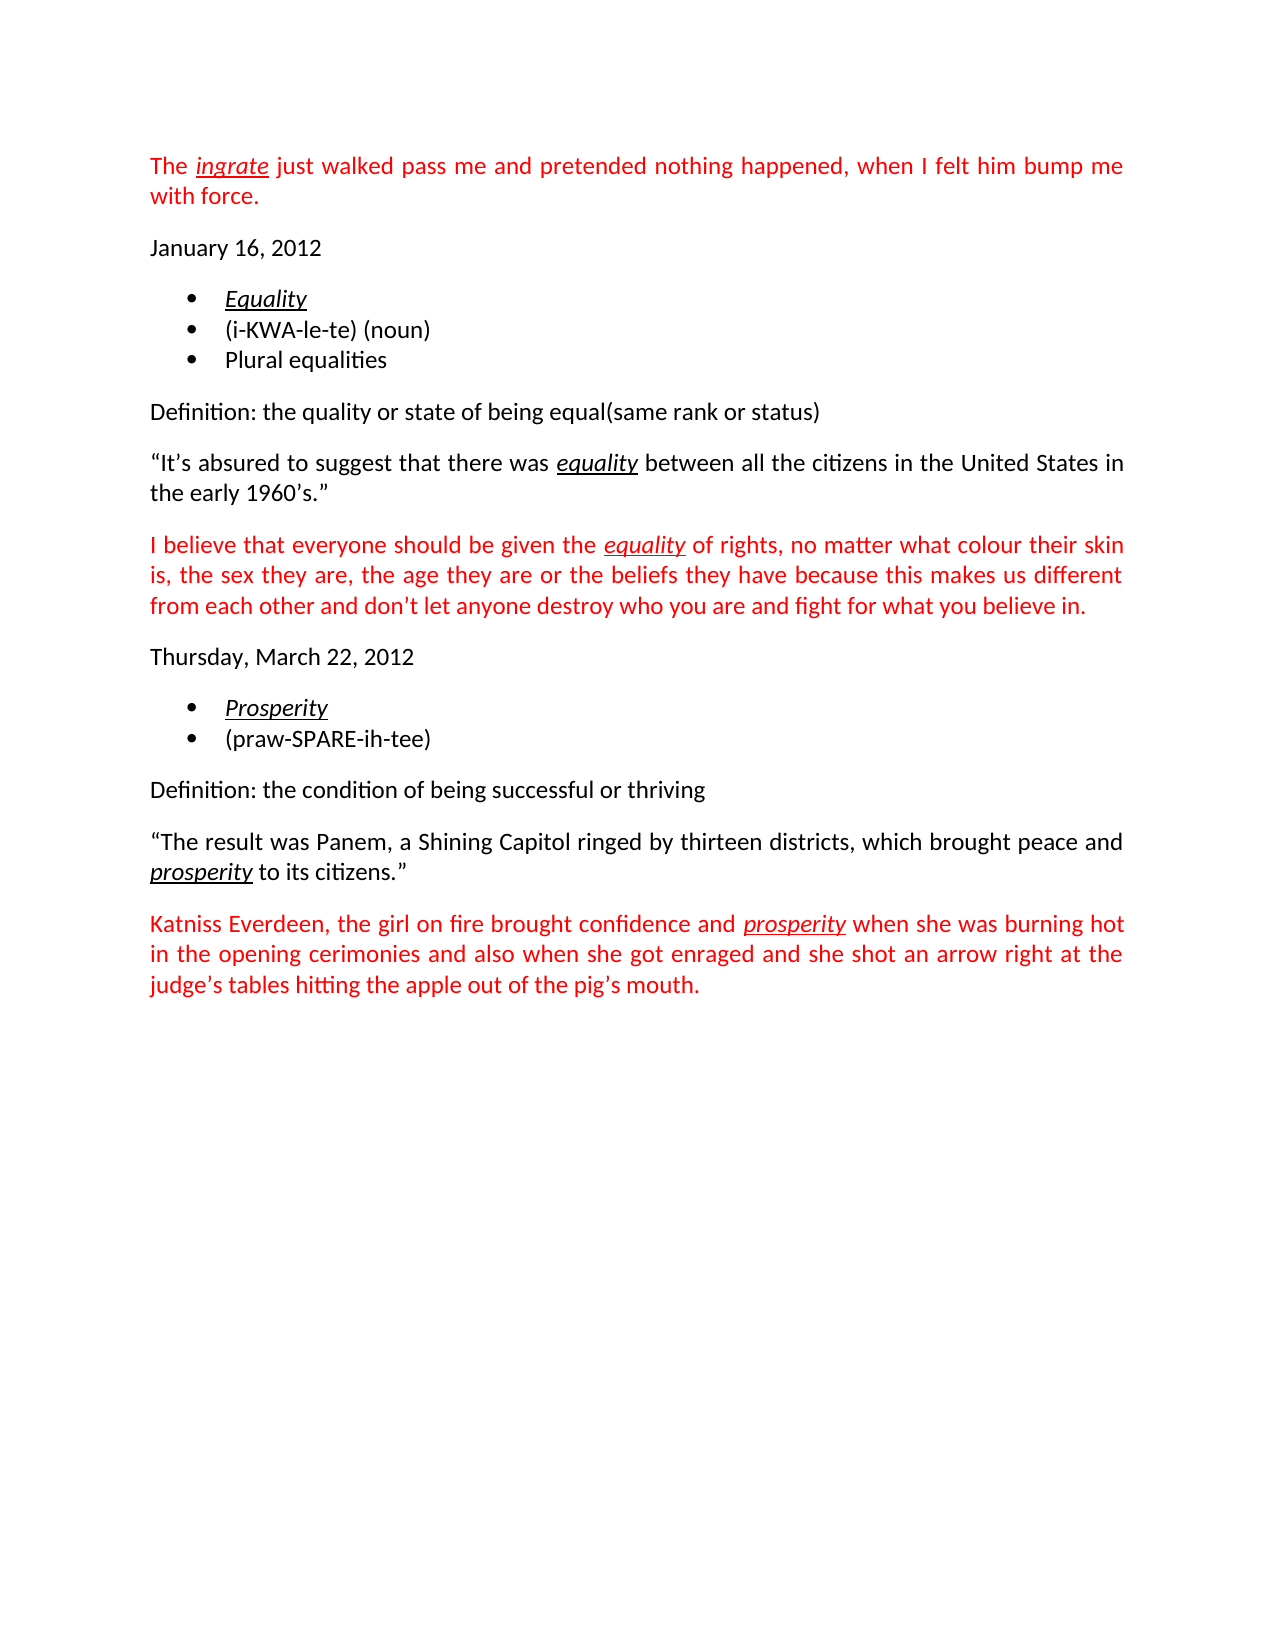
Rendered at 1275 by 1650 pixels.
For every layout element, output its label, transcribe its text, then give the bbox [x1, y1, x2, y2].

text January 16, 2012 [150, 232, 1125, 262]
list (i-KWA-le-te) (noun) [187, 314, 1125, 344]
list Prosperity [187, 693, 1125, 723]
list (praw-SPARE-ih-tee) [187, 723, 1125, 754]
text Thursday, March 22, 2012 [150, 641, 1125, 672]
text Katniss Everdeen, the girl on fire brought confidence and prosperity when she was burning hot in the opening cerimonies and also when she got enraged and she shot an arrow right at the judge’s tables hitting the apple out of the pig’s mouth. [150, 908, 1125, 999]
text “The result was Panem, a Shining Capitol ringed by thirteen districts, which brought peace and prosperity to its citizens.” [150, 826, 1125, 887]
text The ingrate just walked pass me and pretended nothing happened, when I felt him bump me with force. [150, 150, 1125, 211]
text “It’s absured to suggest that there was equality between all the citizens in the United States in the early 1960’s.” [150, 447, 1125, 508]
list Plural equalities [187, 344, 1125, 375]
text Definition: the condition of being successful or thriving [150, 774, 1125, 805]
text Definition: the quality or state of being equal(same rank or status) [150, 396, 1125, 426]
text I believe that everyone should be given the equality of rights, no matter what colour their skin is, the sex they are, the age they are or the beliefs they have because this makes us different from each other and don’t let anyone destroy who you are and fight for what you believe in. [150, 529, 1125, 620]
list Equality [187, 283, 1125, 314]
